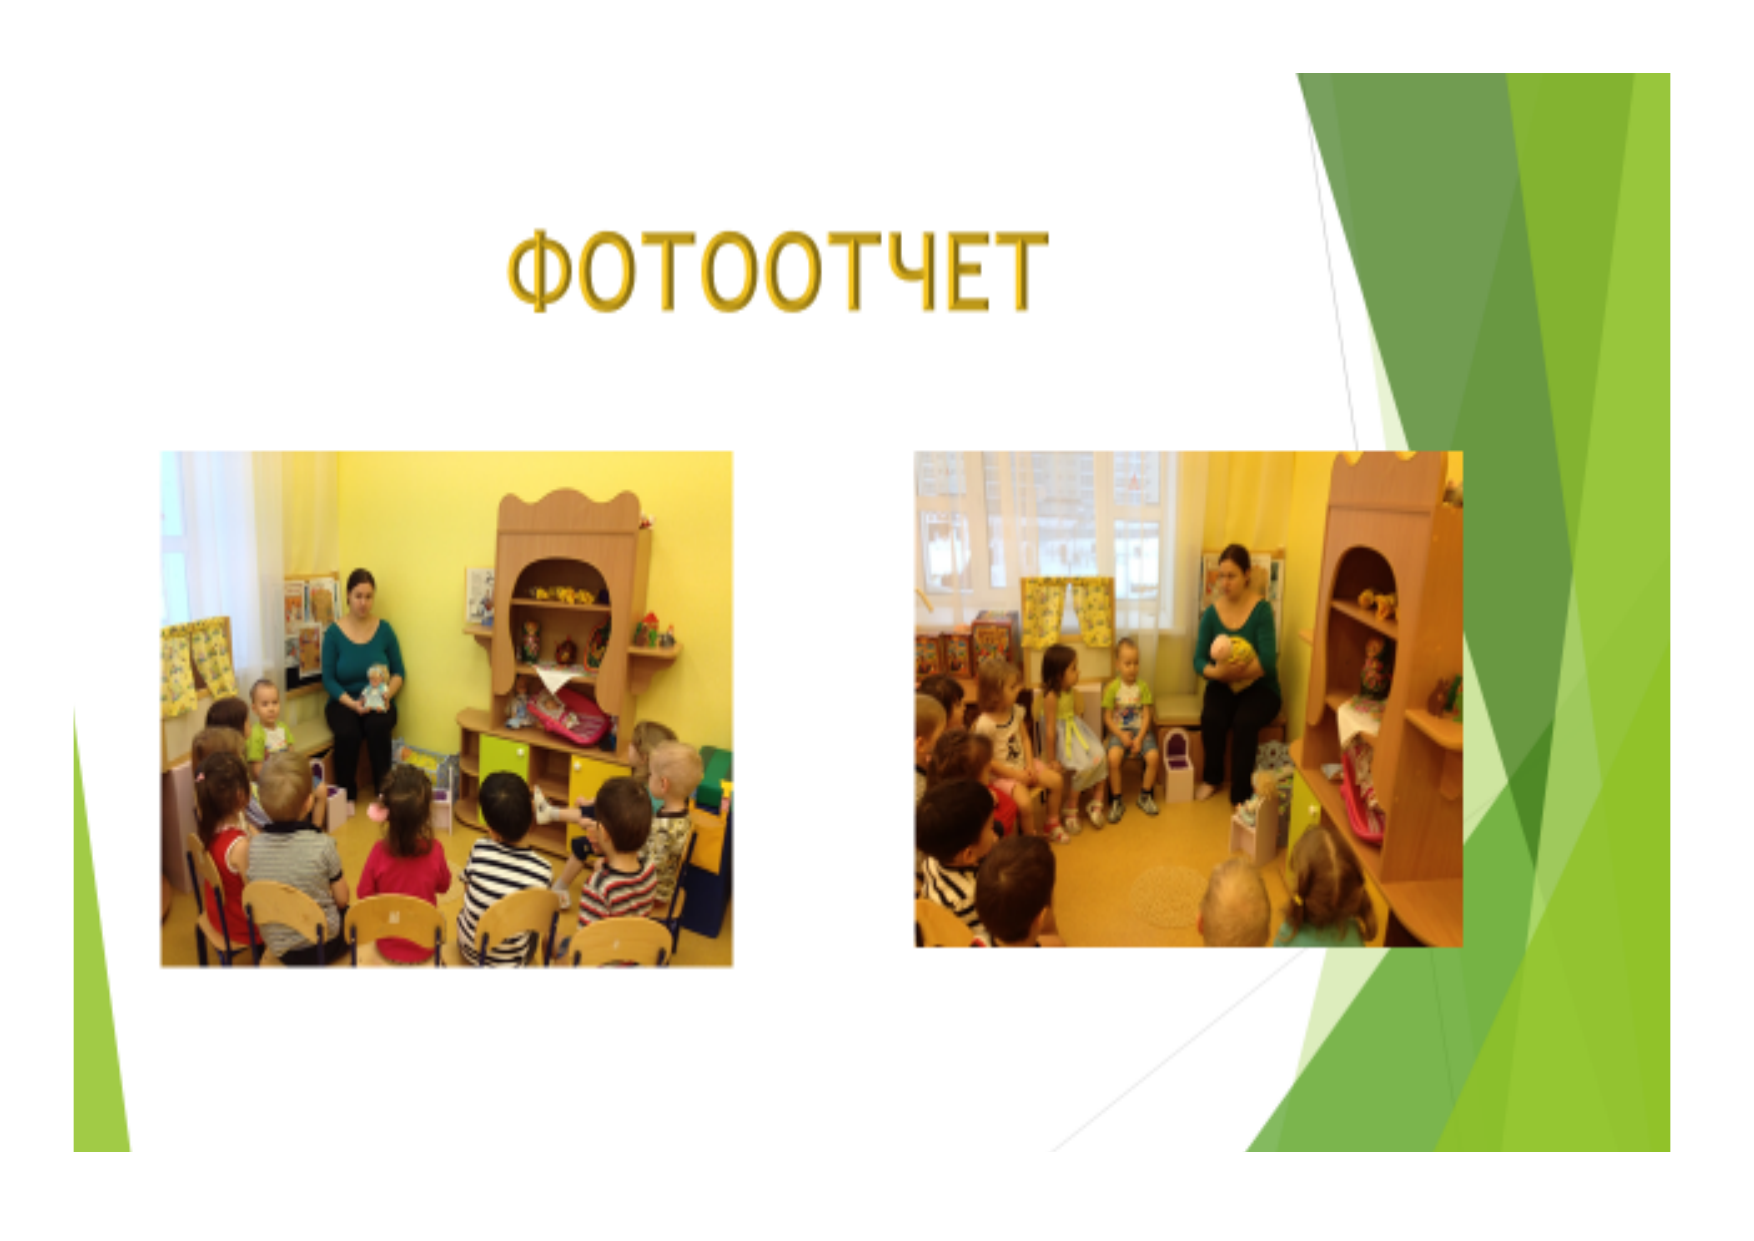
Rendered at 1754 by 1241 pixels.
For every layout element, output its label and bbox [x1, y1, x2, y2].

picture [73, 73, 1671, 1152]
